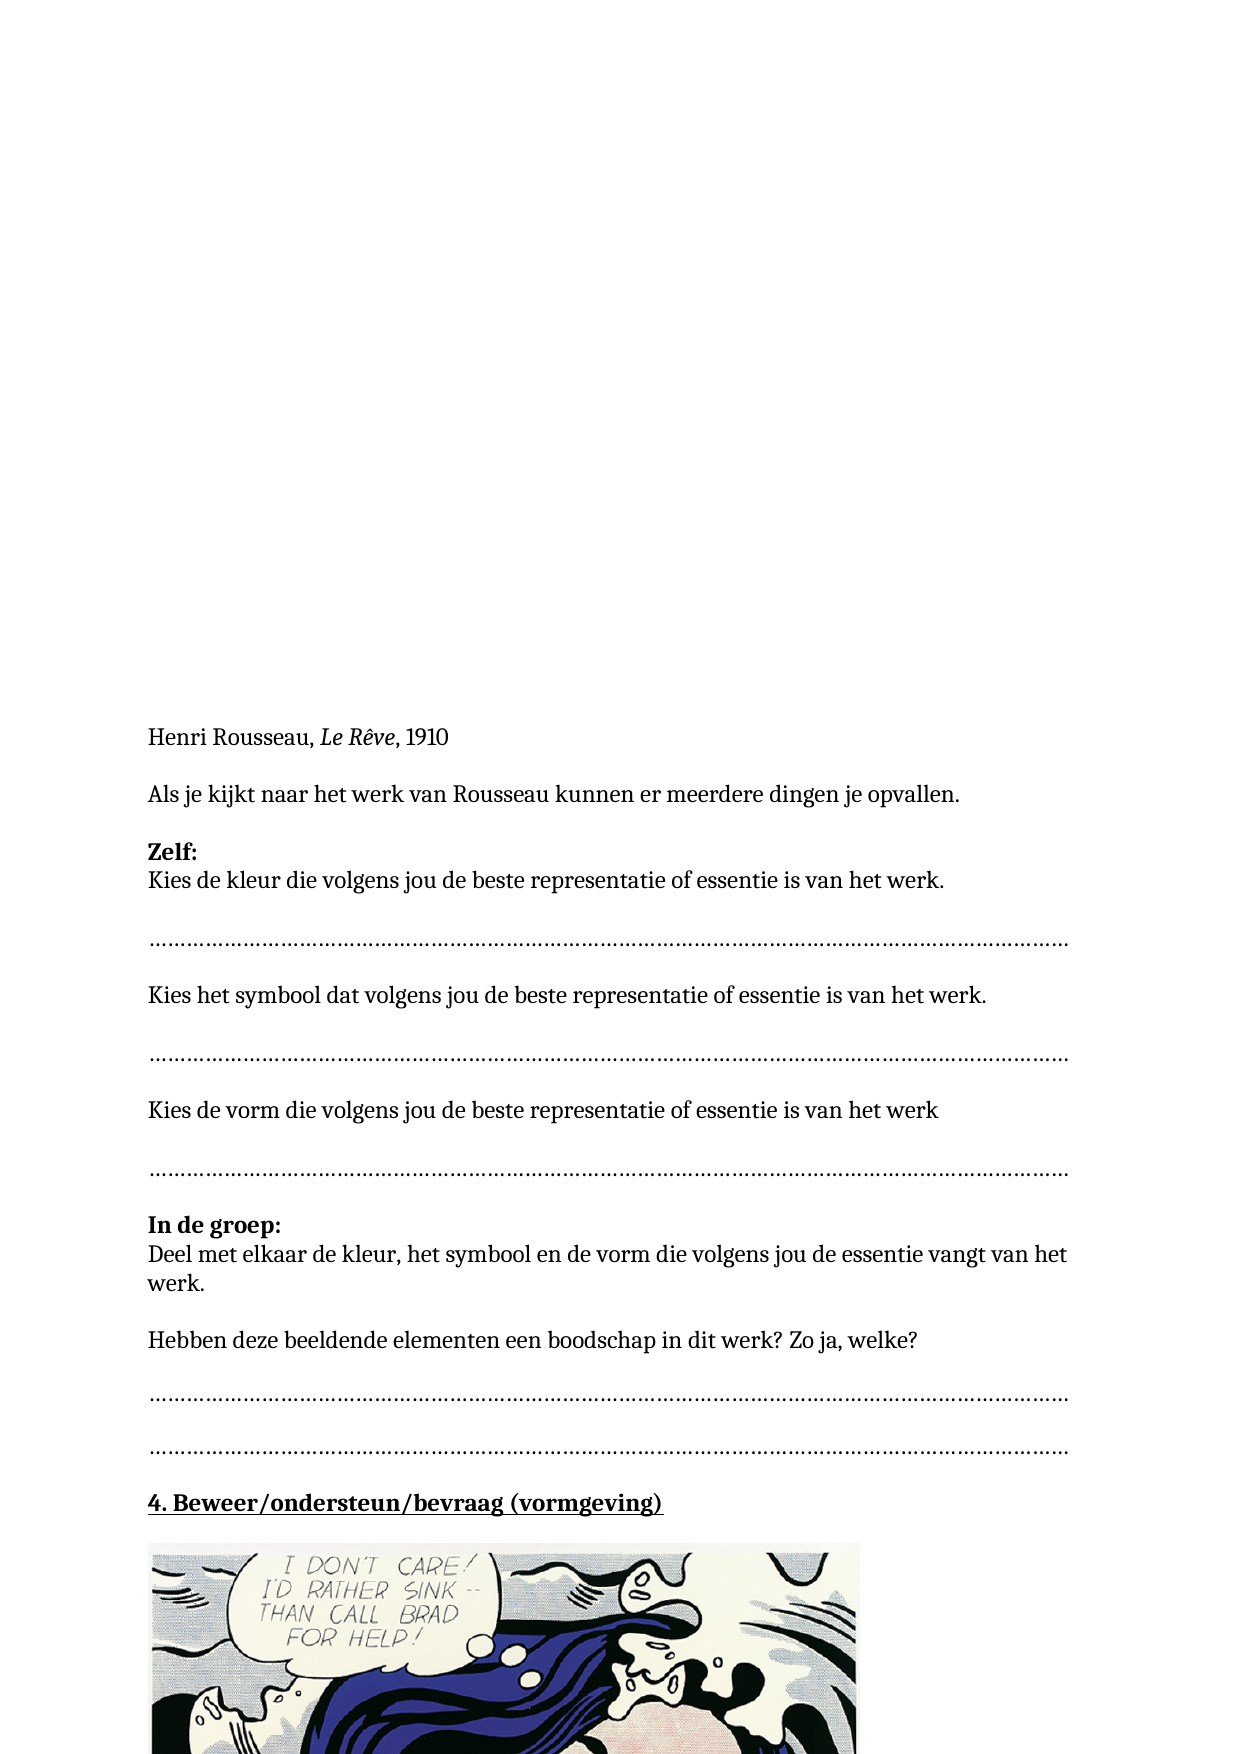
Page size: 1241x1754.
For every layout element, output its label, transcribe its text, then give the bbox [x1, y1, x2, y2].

text ………………………………………………………………………………………………………………………………… [148, 1379, 1093, 1408]
text Deel met elkaar de kleur, het symbool en de vorm die volgens jou de essentie vangt van het werk. [148, 1240, 1093, 1298]
text ………………………………………………………………………………………………………………………………… [148, 1039, 1093, 1068]
text Hebben deze beeldende elementen een boodschap in dit werk? Zo ja, welke? [148, 1326, 1093, 1355]
text Als je kijkt naar het werk van Rousseau kunnen er meerdere dingen je opvallen. [148, 780, 1093, 809]
text In de groep: [148, 1211, 1093, 1240]
text ………………………………………………………………………………………………………………………………… [148, 1432, 1093, 1461]
text Kies de vorm die volgens jou de beste representatie of essentie is van het werk [148, 1096, 1093, 1125]
text Kies de kleur die volgens jou de beste representatie of essentie is van het werk. [148, 866, 1093, 895]
text ………………………………………………………………………………………………………………………………… [148, 1154, 1093, 1183]
picture [147, 1543, 860, 1754]
text Kies het symbool dat volgens jou de beste representatie of essentie is van het werk. [148, 981, 1093, 1010]
text ………………………………………………………………………………………………………………………………… [148, 924, 1093, 953]
text 4. Beweer/ondersteun/bevraag (vormgeving) [148, 1489, 1093, 1518]
text Zelf: [148, 838, 1093, 866]
text Henri Rousseau, Le Rêve, 1910 [148, 723, 1093, 751]
